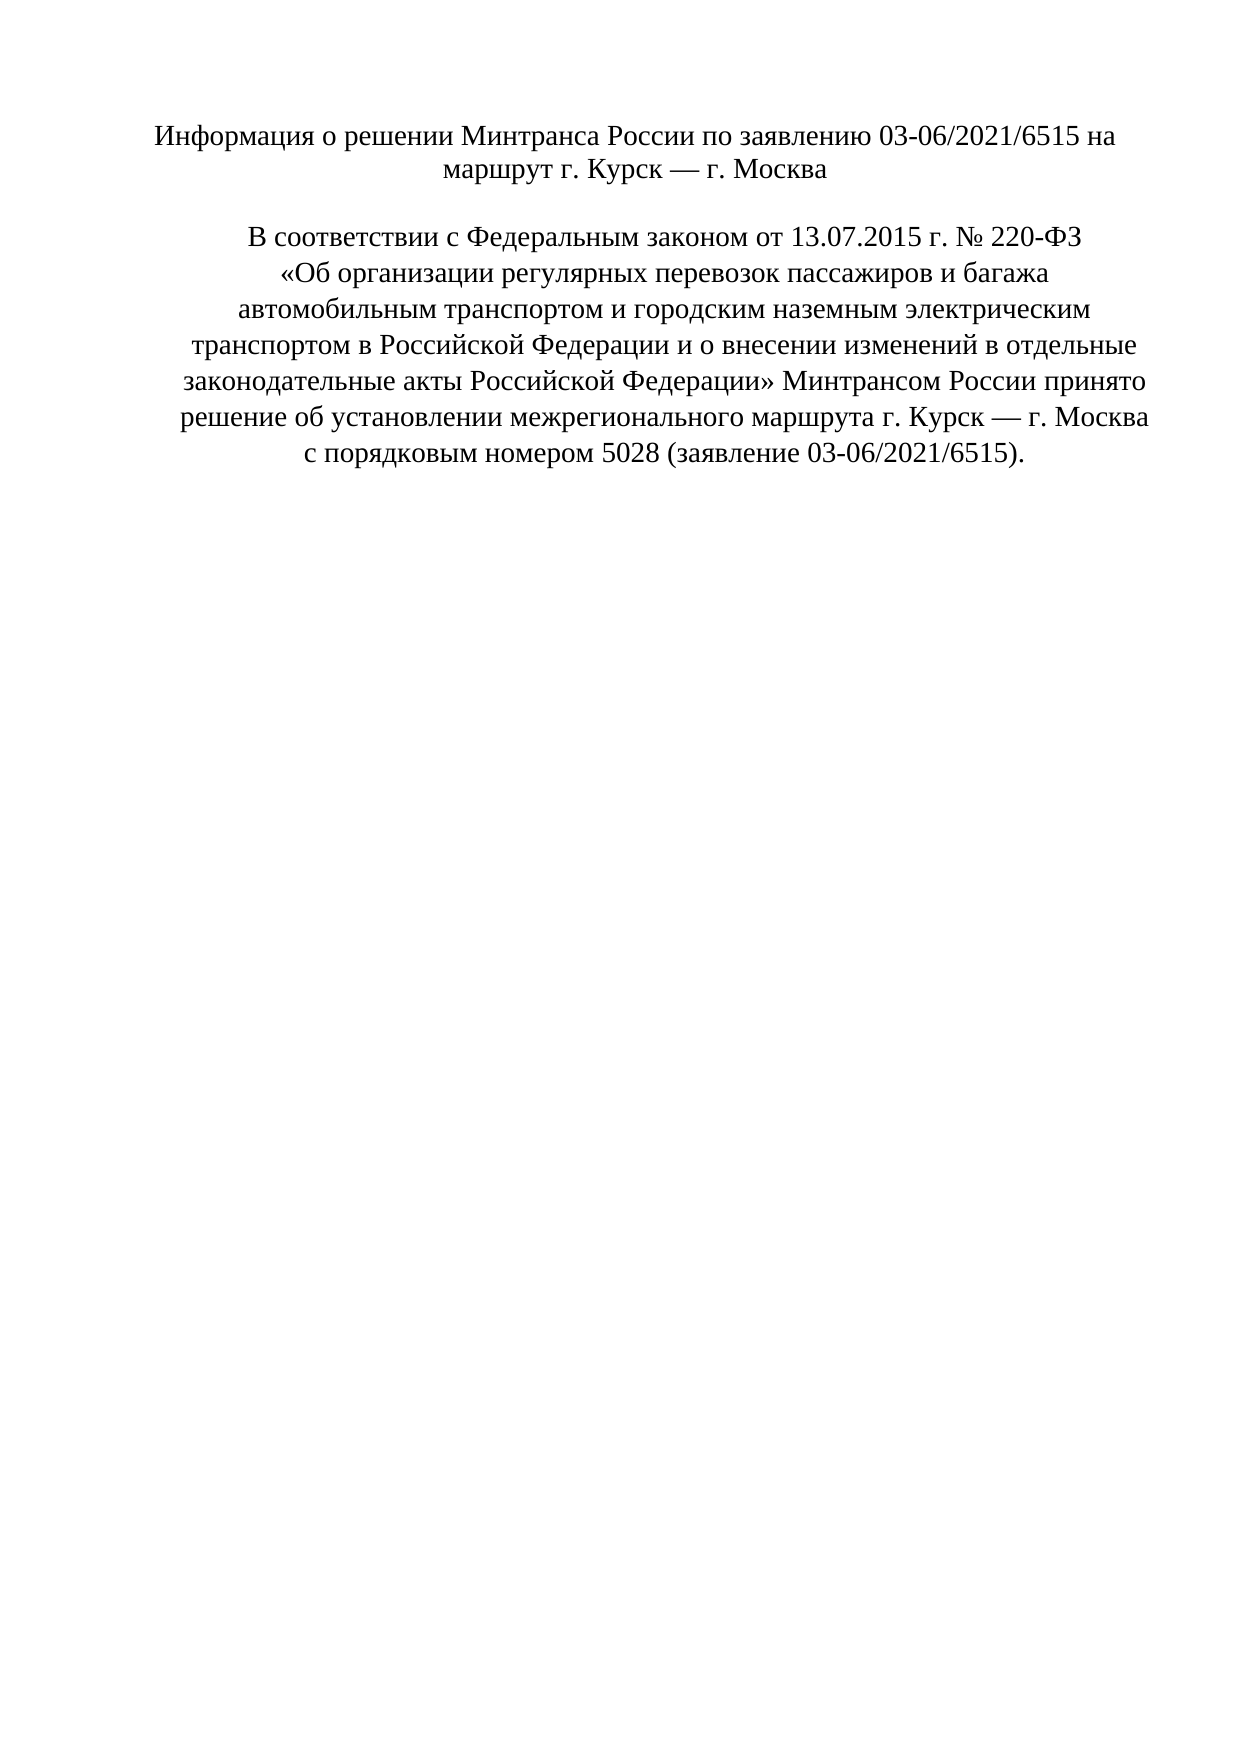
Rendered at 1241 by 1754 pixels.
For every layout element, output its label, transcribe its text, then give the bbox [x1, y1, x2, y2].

text В соответствии с Федеральным законом от 13.07.2015 г. № 220-ФЗ «Об организации регулярных перевозок пассажиров и багажа автомобильным транспортом и городским наземным электрическим транспортом в Российской Федерации и о внесении изменений в отдельные законодательные акты Российской Федерации» Минтрансом России принято решение об установлении межрегионального маршрута г. Курск — г. Москва с порядковым номером 5028 (заявление 03-06/2021/6515). [177, 219, 1152, 469]
text Информация о решении Минтранса России по заявлению 03-06/2021/6515 на маршрут г. Курск — г. Москва [118, 118, 1152, 185]
